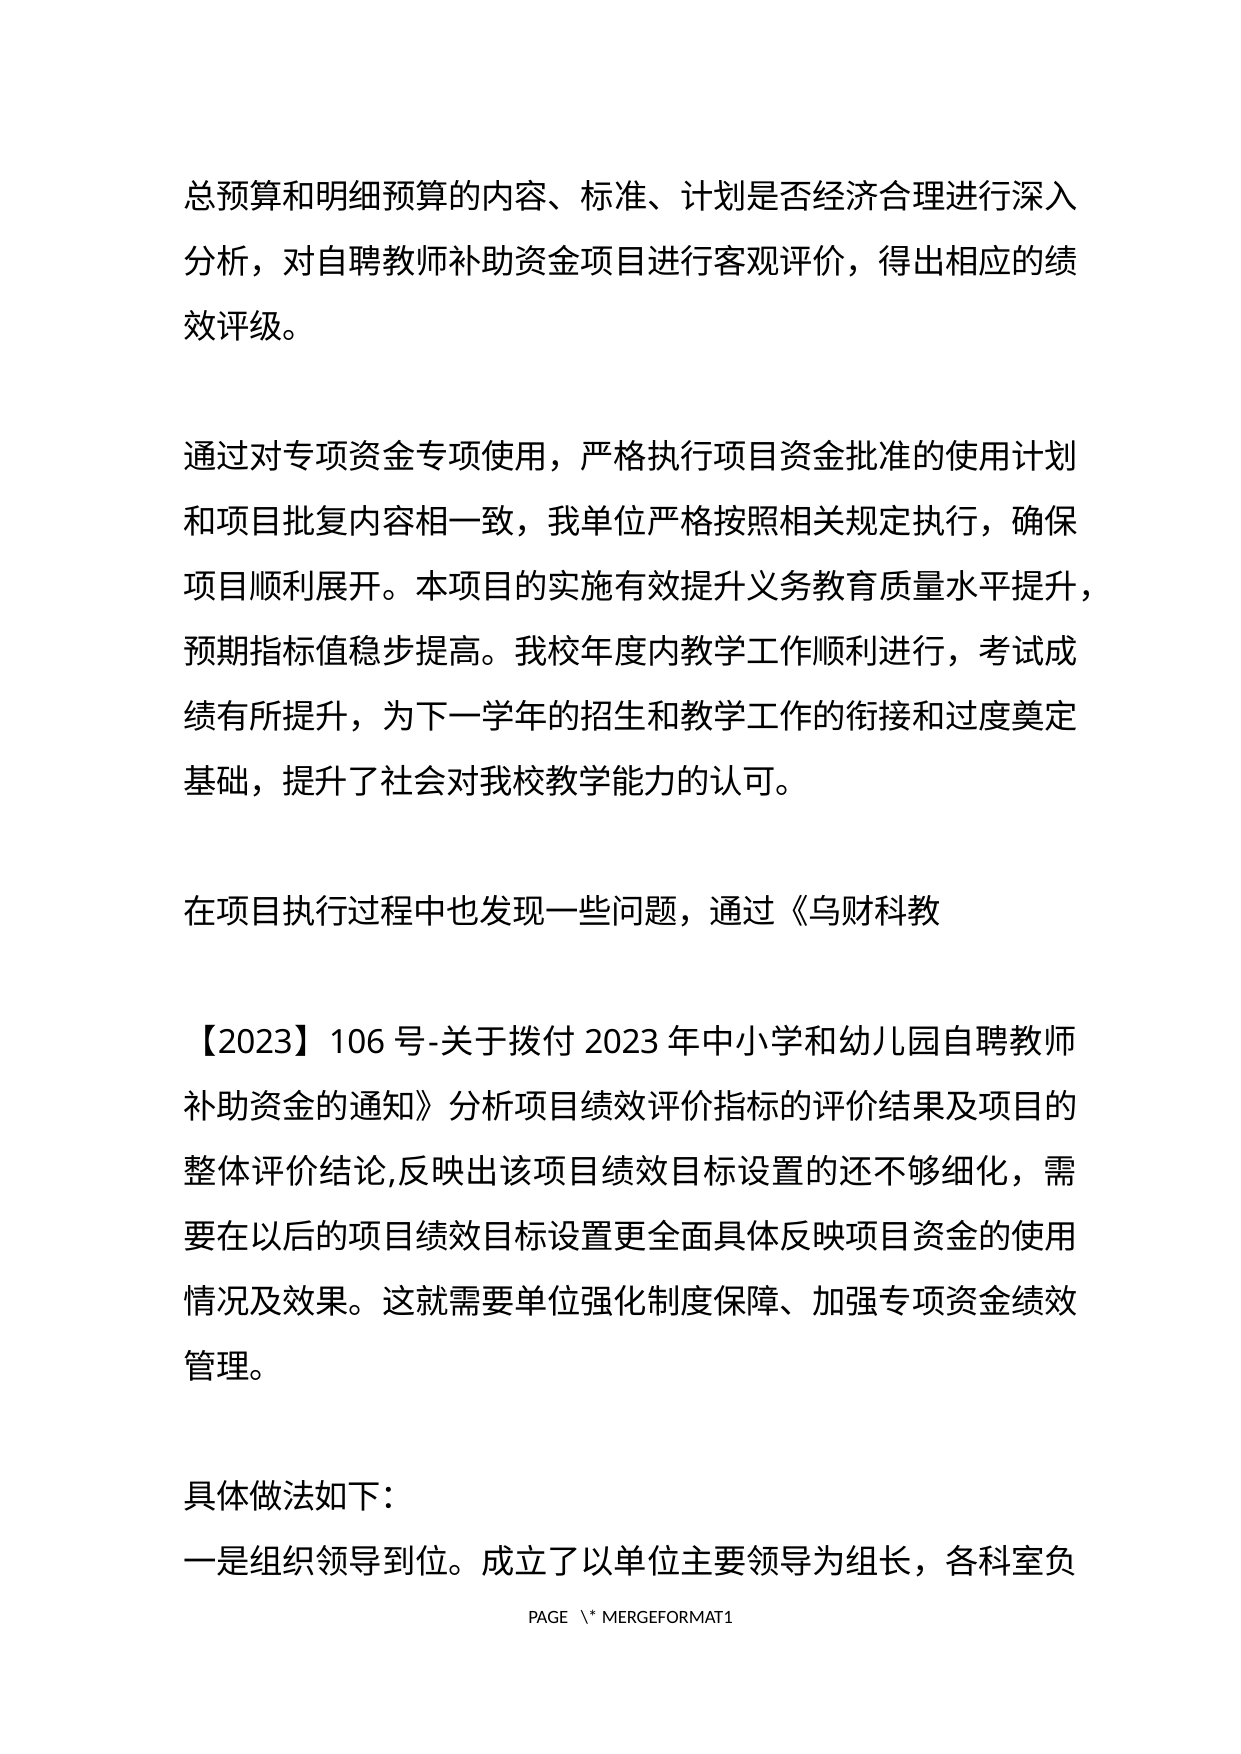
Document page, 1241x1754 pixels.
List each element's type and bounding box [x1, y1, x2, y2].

text [183, 162, 1078, 1592]
